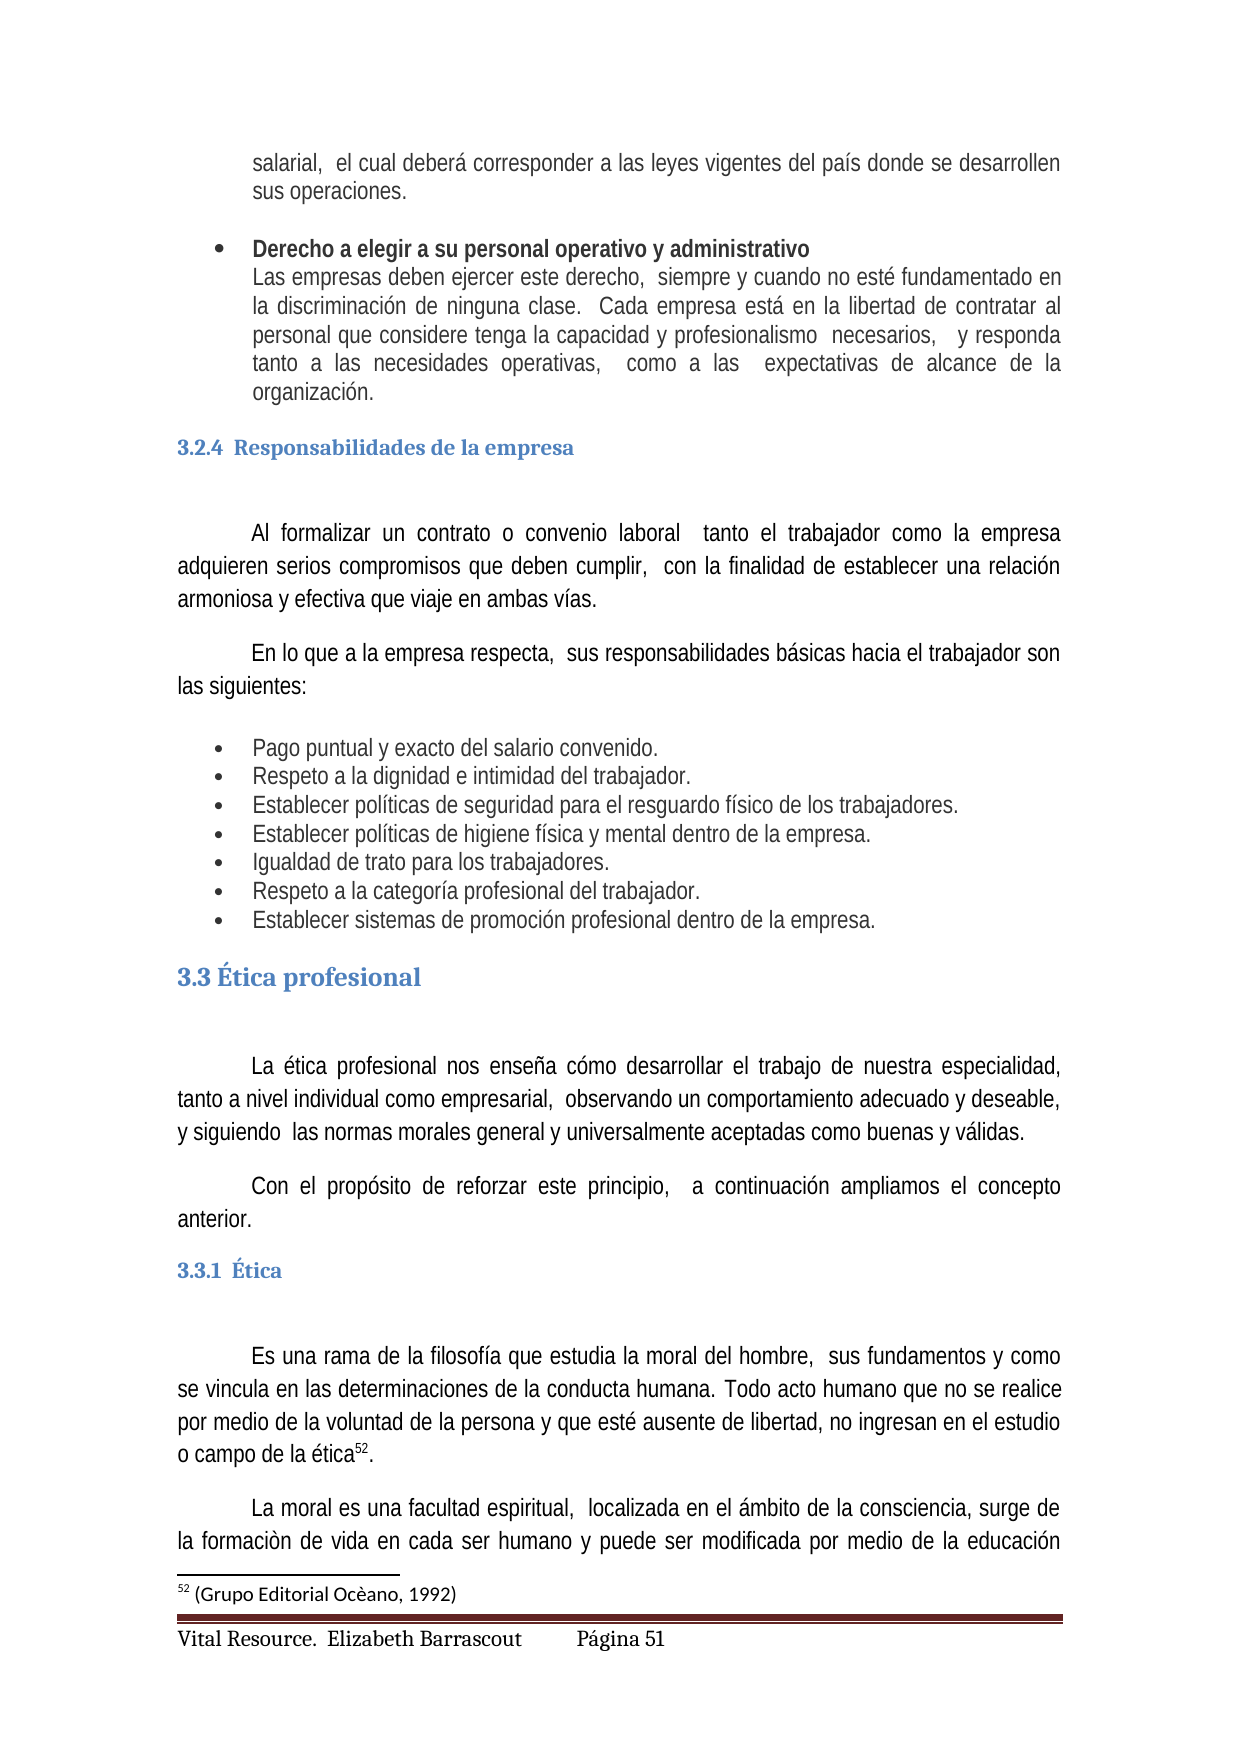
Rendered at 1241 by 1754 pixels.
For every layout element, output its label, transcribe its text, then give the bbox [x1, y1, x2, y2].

list Establecer políticas de higiene física y mental dentro de la empresa. [215, 819, 1063, 847]
list Pago puntual y exacto del salario convenido. [215, 733, 1063, 761]
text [177, 1493, 1063, 1555]
text Es una rama de la filosofía que estudia la moral del hombre, sus fundamentos y como se vincula en las determinaciones de la conducta humana. Todo acto humano que no se realice por medio de la voluntad de la persona y que esté ausente de libertad, no ingresan en el estudio o campo de la ética. [177, 1341, 1063, 1468]
text La ética profesional nos enseña cómo desarrollar el trabajo de nuestra especialidad, tanto a nivel individual como empresarial, observando un comportamiento adecuado y deseable, y siguiendo las normas morales general y universalmente aceptadas como buenas y válidas. [177, 1051, 1063, 1146]
text Al formalizar un contrato o convenio laboral tanto el trabajador como la empresa adquieren serios compromisos que deben cumplir, con la finalidad de establecer una relación armoniosa y efectiva que viaje en ambas vías. [177, 518, 1063, 613]
list Establecer políticas de seguridad para el resguardo físico de los trabajadores. [215, 790, 1063, 819]
subtitle 3.3.1 Ética [177, 1257, 1063, 1284]
text Con el propósito de reforzar este principio, a continuación ampliamos el concepto anterior. [177, 1171, 1063, 1232]
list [252, 148, 1063, 205]
list Establecer sistemas de promoción profesional dentro de la empresa. [215, 904, 1063, 933]
text En lo que a la empresa respecta, sus responsabilidades básicas hacia el trabajador son las siguientes: [177, 638, 1063, 699]
list Las empresas deben ejercer este derecho, siempre y cuando no esté fundamentado en la discriminación de ninguna clase. Cada empresa está en la libertad de contratar al personal que considere tenga la capacidad y profesionalismo necesarios, y responda tanto a las necesidades operativas, como a las expectativas de alcance de la organización. [252, 262, 1063, 406]
subtitle 3.2.4 Responsabilidades de la empresa [177, 435, 1063, 461]
list Respeto a la dignidad e intimidad del trabajador. [215, 761, 1063, 790]
subtitle 3.3 Ética profesional [177, 962, 1063, 993]
list Igualdad de trato para los trabajadores. [215, 847, 1063, 876]
list Derecho a elegir a su personal operativo y administrativo [215, 233, 1063, 262]
list Respeto a la categoría profesional del trabajador. [215, 876, 1063, 904]
